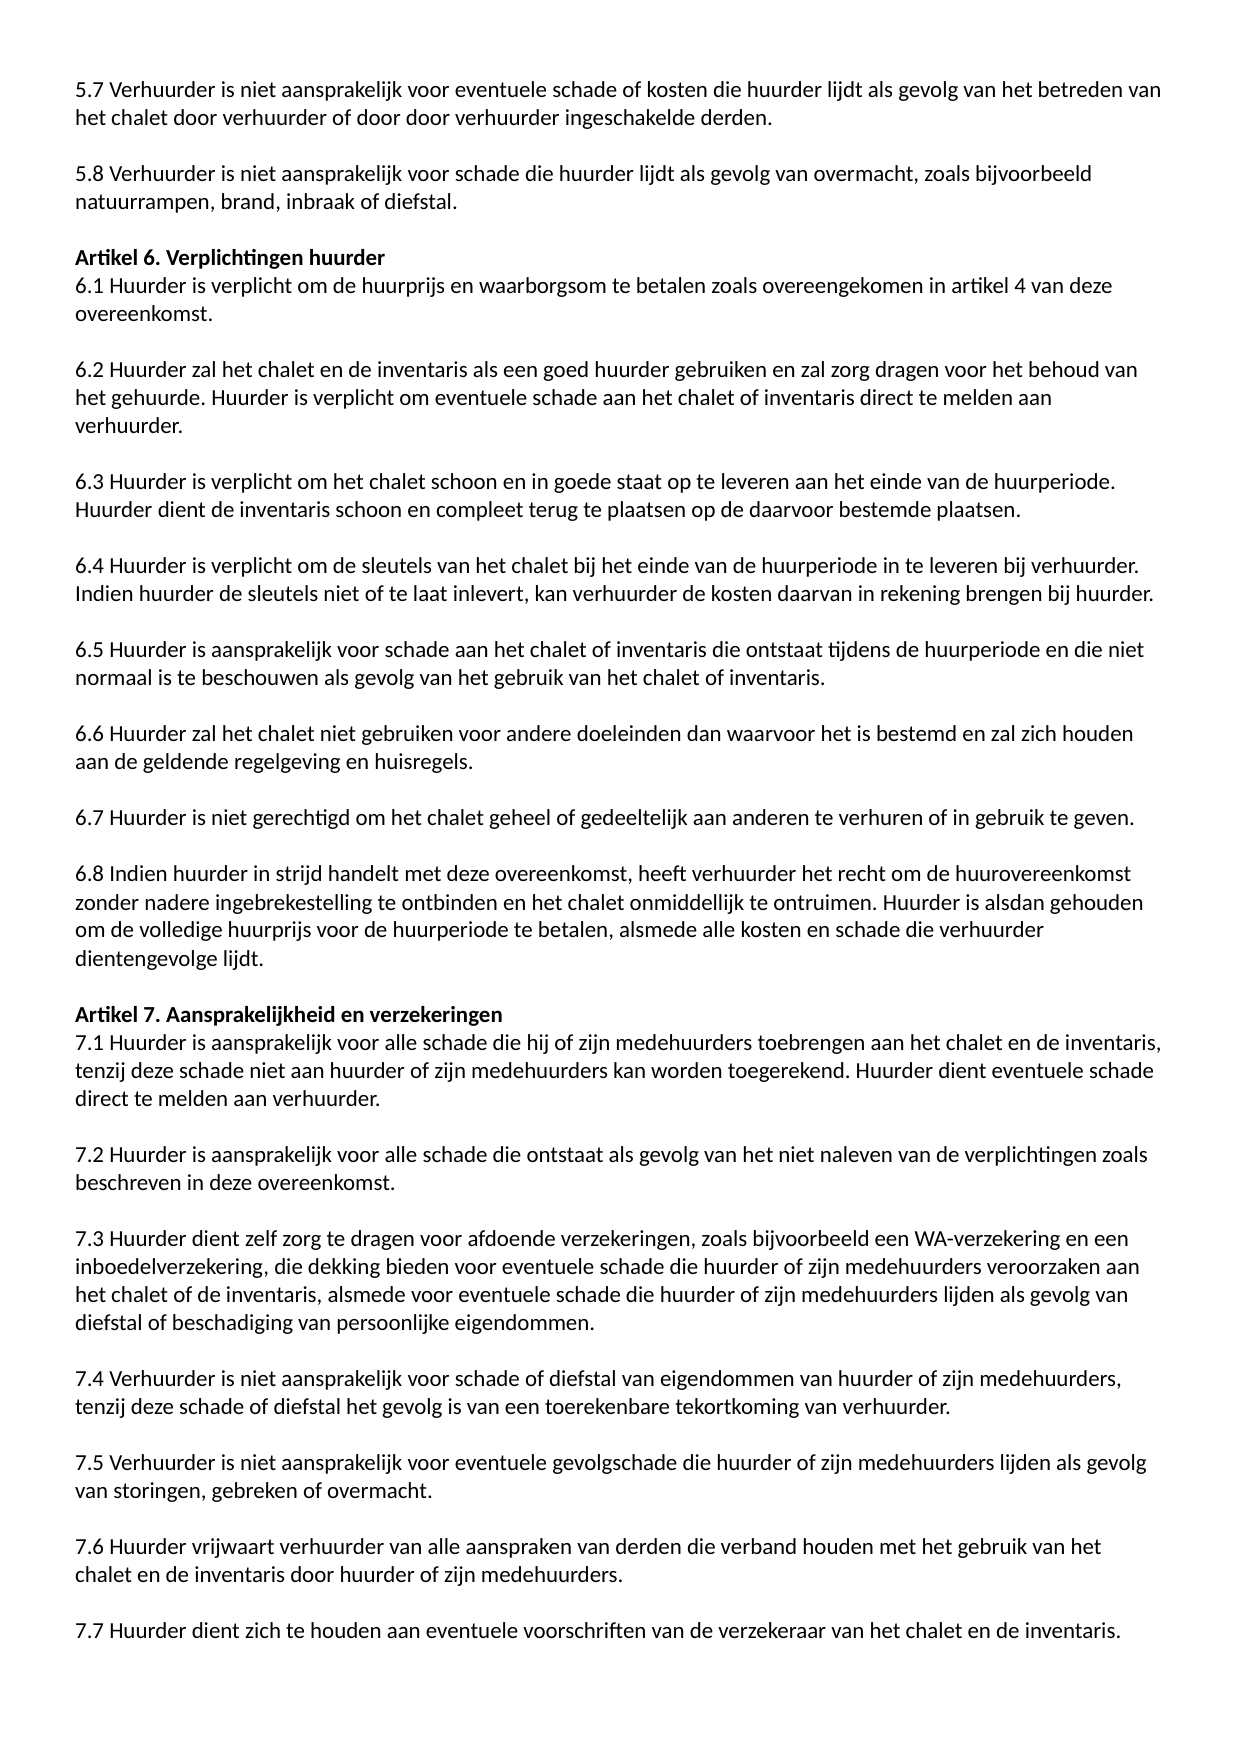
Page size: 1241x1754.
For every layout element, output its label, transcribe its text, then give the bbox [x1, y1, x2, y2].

text 6.7 Huurder is niet gerechtigd om het chalet geheel of gedeeltelijk aan anderen te verhuren of in gebruik te geven. [75, 803, 1165, 832]
text 6.4 Huurder is verplicht om de sleutels van het chalet bij het einde van de huurperiode in te leveren bij verhuurder. Indien huurder de sleutels niet of te laat inlevert, kan verhuurder de kosten daarvan in rekening brengen bij huurder. [75, 551, 1165, 607]
text 6.2 Huurder zal het chalet en de inventaris als een goed huurder gebruiken en zal zorg dragen voor het behoud van het gehuurde. Huurder is verplicht om eventuele schade aan het chalet of inventaris direct te melden aan verhuurder. [75, 355, 1165, 439]
text 7.3 Huurder dient zelf zorg te dragen voor afdoende verzekeringen, zoals bijvoorbeeld een WA-verzekering en een inboedelverzekering, die dekking bieden voor eventuele schade die huurder of zijn medehuurders veroorzaken aan het chalet of de inventaris, alsmede voor eventuele schade die huurder of zijn medehuurders lijden als gevolg van diefstal of beschadiging van persoonlijke eigendommen. [75, 1224, 1165, 1336]
text 7.5 Verhuurder is niet aansprakelijk voor eventuele gevolgschade die huurder of zijn medehuurders lijden als gevolg van storingen, gebreken of overmacht. [75, 1448, 1165, 1504]
text 7.2 Huurder is aansprakelijk voor alle schade die ontstaat als gevolg van het niet naleven van de verplichtingen zoals beschreven in deze overeenkomst. [75, 1140, 1165, 1196]
text 6.3 Huurder is verplicht om het chalet schoon en in goede staat op te leveren aan het einde van de huurperiode. Huurder dient de inventaris schoon en compleet terug te plaatsen op de daarvoor bestemde plaatsen. [75, 467, 1165, 523]
text 5.7 Verhuurder is niet aansprakelijk voor eventuele schade of kosten die huurder lijdt als gevolg van het betreden van het chalet door verhuurder of door door verhuurder ingeschakelde derden. [75, 75, 1165, 131]
text Artikel 6. Verplichtingen huurder [75, 243, 1165, 271]
text 5.8 Verhuurder is niet aansprakelijk voor schade die huurder lijdt als gevolg van overmacht, zoals bijvoorbeeld natuurrampen, brand, inbraak of diefstal. [75, 159, 1165, 215]
text 6.6 Huurder zal het chalet niet gebruiken voor andere doeleinden dan waarvoor het is bestemd en zal zich houden aan de geldende regelgeving en huisregels. [75, 719, 1165, 776]
text 7.4 Verhuurder is niet aansprakelijk voor schade of diefstal van eigendommen van huurder of zijn medehuurders, tenzij deze schade of diefstal het gevolg is van een toerekenbare tekortkoming van verhuurder. [75, 1364, 1165, 1420]
text 6.8 Indien huurder in strijd handelt met deze overeenkomst, heeft verhuurder het recht om de huurovereenkomst zonder nadere ingebrekestelling te ontbinden en het chalet onmiddellijk te ontruimen. Huurder is alsdan gehouden om de volledige huurprijs voor de huurperiode te betalen, alsmede alle kosten en schade die verhuurder dientengevolge lijdt. [75, 859, 1165, 972]
text 7.7 Huurder dient zich te houden aan eventuele voorschriften van de verzekeraar van het chalet en de inventaris. [75, 1616, 1165, 1644]
text 7.6 Huurder vrijwaart verhuurder van alle aanspraken van derden die verband houden met het gebruik van het chalet en de inventaris door huurder of zijn medehuurders. [75, 1532, 1165, 1588]
text 7.1 Huurder is aansprakelijk voor alle schade die hij of zijn medehuurders toebrengen aan het chalet en de inventaris, tenzij deze schade niet aan huurder of zijn medehuurders kan worden toegerekend. Huurder dient eventuele schade direct te melden aan verhuurder. [75, 1028, 1165, 1112]
text 6.1 Huurder is verplicht om de huurprijs en waarborgsom te betalen zoals overeengekomen in artikel 4 van deze overeenkomst. [75, 271, 1165, 327]
text 6.5 Huurder is aansprakelijk voor schade aan het chalet of inventaris die ontstaat tijdens de huurperiode en die niet normaal is te beschouwen als gevolg van het gebruik van het chalet of inventaris. [75, 635, 1165, 691]
text Artikel 7. Aansprakelijkheid en verzekeringen [75, 1000, 1165, 1028]
